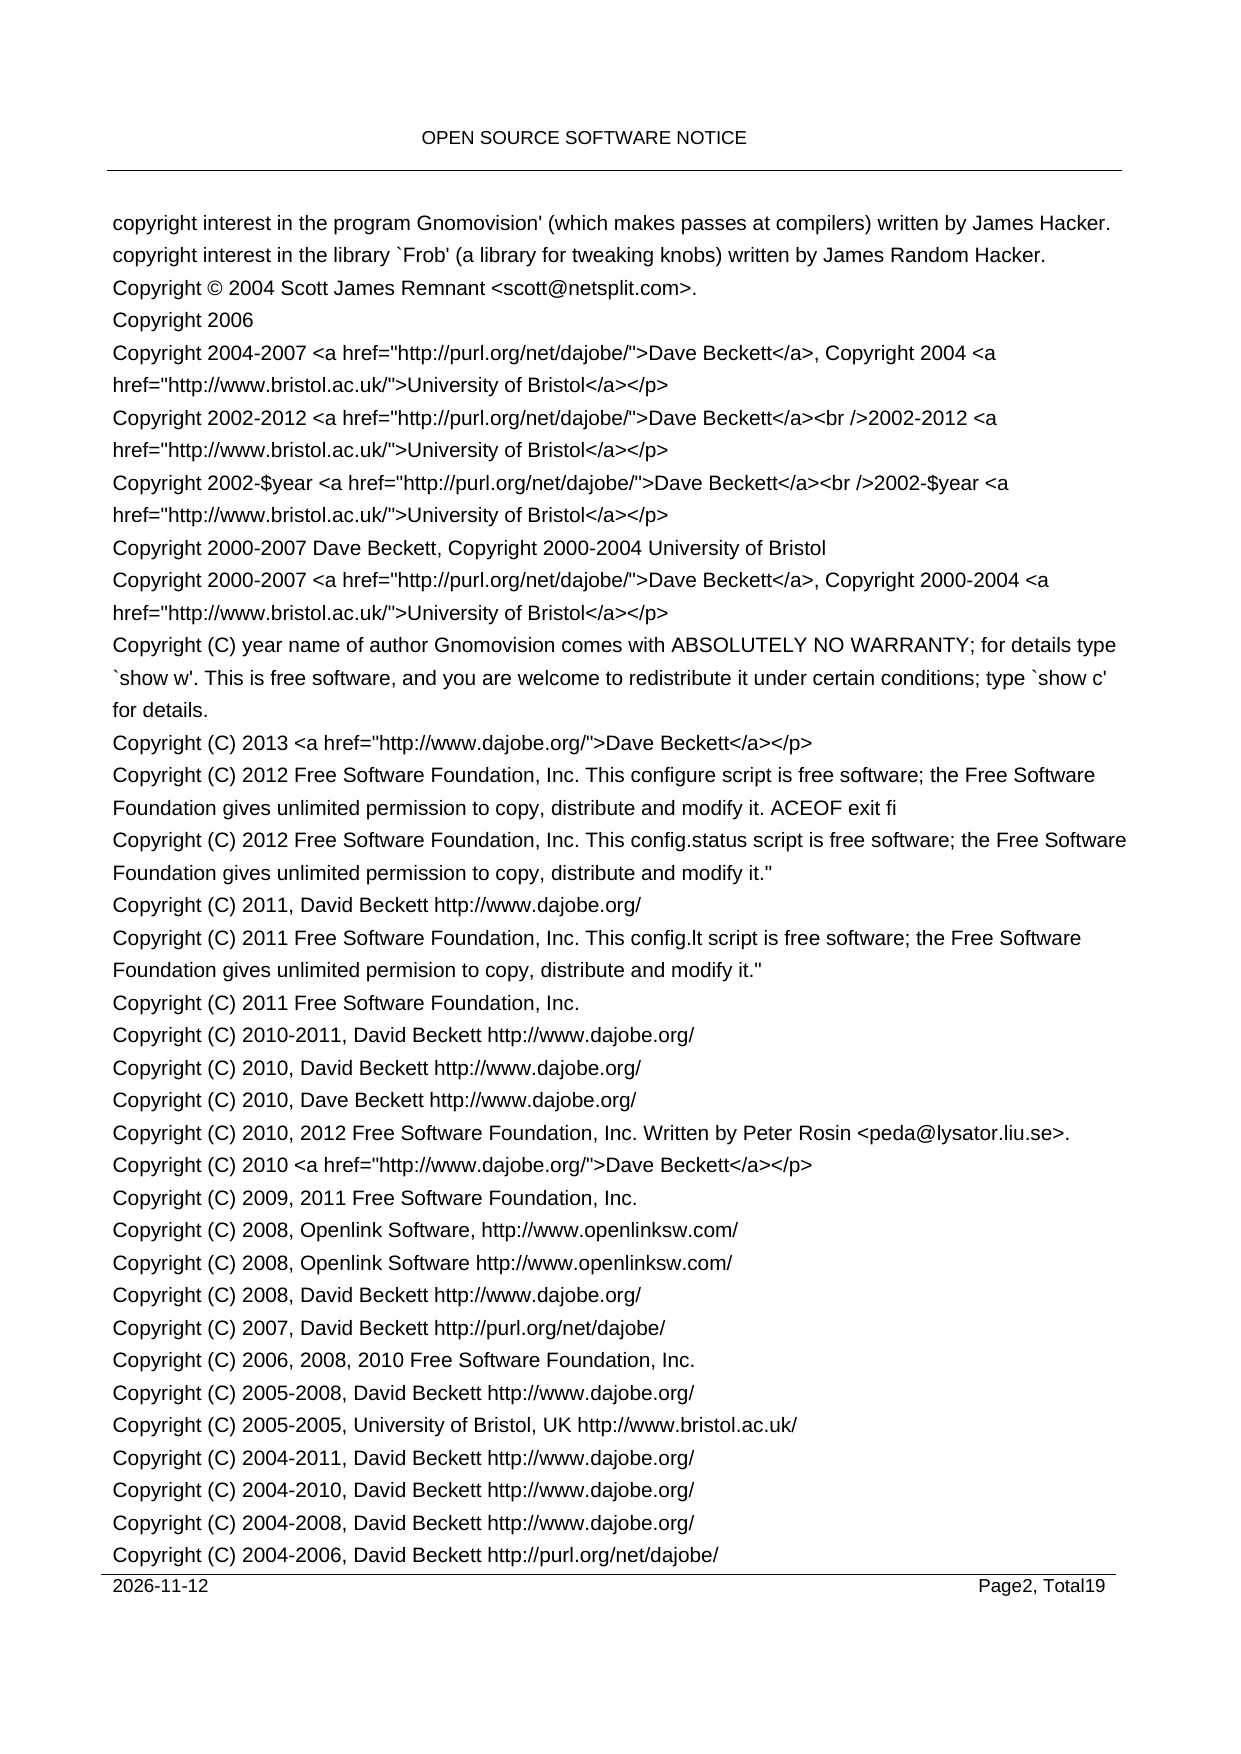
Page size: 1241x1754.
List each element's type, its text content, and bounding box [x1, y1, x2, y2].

text Copyright (C) 2011 Free Software Foundation, Inc. This config.lt script is free software; the Free Software Foundation gives unlimited permision to copy, distribute and modify it." [112, 921, 1128, 986]
text Copyright (C) 2010, David Beckett http://www.dajobe.org/ [112, 1051, 1128, 1084]
text Copyright (C) 2006, 2008, 2010 Free Software Foundation, Inc. [112, 1344, 1128, 1376]
text Copyright 2002-2012 <a href="http://purl.org/net/dajobe/">Dave Beckett</a><br />2002-2012 <a href="http://www.bristol.ac.uk/">University of Bristol</a></p> [112, 401, 1128, 466]
text Copyright 2004-2007 <a href="http://purl.org/net/dajobe/">Dave Beckett</a>, Copyright 2004 <a href="http://www.bristol.ac.uk/">University of Bristol</a></p> [112, 336, 1128, 401]
text Copyright (C) 2004-2008, David Beckett http://www.dajobe.org/ [112, 1506, 1128, 1539]
text Copyright (C) 2004-2010, David Beckett http://www.dajobe.org/ [112, 1474, 1128, 1506]
text Copyright (C) 2005-2008, David Beckett http://www.dajobe.org/ [112, 1376, 1128, 1409]
text Copyright © 2004 Scott James Remnant <scott@netsplit.com>. [112, 271, 1128, 304]
text Copyright (C) 2004-2011, David Beckett http://www.dajobe.org/ [112, 1441, 1128, 1474]
text Copyright (C) 2010-2011, David Beckett http://www.dajobe.org/ [112, 1019, 1128, 1051]
text copyright interest in the library `Frob' (a library for tweaking knobs) written by James Random Hacker. [112, 239, 1128, 271]
text Copyright (C) 2005-2005, University of Bristol, UK http://www.bristol.ac.uk/ [112, 1409, 1128, 1441]
text Copyright (C) 2008, Openlink Software http://www.openlinksw.com/ [112, 1246, 1128, 1279]
text Copyright 2006 [112, 304, 1128, 336]
text Copyright (C) 2009, 2011 Free Software Foundation, Inc. [112, 1181, 1128, 1214]
text Copyright (C) 2010 <a href="http://www.dajobe.org/">Dave Beckett</a></p> [112, 1149, 1128, 1181]
text Copyright (C) 2008, Openlink Software, http://www.openlinksw.com/ [112, 1214, 1128, 1246]
text Copyright (C) 2012 Free Software Foundation, Inc. This configure script is free software; the Free Software Foundation gives unlimited permission to copy, distribute and modify it. ACEOF exit fi [112, 759, 1128, 824]
text Copyright (C) 2011 Free Software Foundation, Inc. [112, 986, 1128, 1019]
text Copyright (C) 2012 Free Software Foundation, Inc. This config.status script is free software; the Free Software Foundation gives unlimited permission to copy, distribute and modify it." [112, 824, 1128, 889]
text copyright interest in the program Gnomovision' (which makes passes at compilers) written by James Hacker. [112, 206, 1128, 239]
text Copyright (C) 2004-2006, David Beckett http://purl.org/net/dajobe/ [112, 1539, 1128, 1571]
text Copyright (C) 2013 <a href="http://www.dajobe.org/">Dave Beckett</a></p> [112, 726, 1128, 759]
text Copyright (C) 2008, David Beckett http://www.dajobe.org/ [112, 1279, 1128, 1311]
text Copyright 2000-2007 Dave Beckett, Copyright 2000-2004 University of Bristol [112, 531, 1128, 564]
text Copyright (C) 2011, David Beckett http://www.dajobe.org/ [112, 889, 1128, 921]
text Copyright (C) 2010, 2012 Free Software Foundation, Inc. Written by Peter Rosin <peda@lysator.liu.se>. [112, 1116, 1128, 1149]
text Copyright (C) year name of author Gnomovision comes with ABSOLUTELY NO WARRANTY; for details type `show w'. This is free software, and you are welcome to redistribute it under certain conditions; type `show c' for details. [112, 629, 1128, 726]
text Copyright (C) 2010, Dave Beckett http://www.dajobe.org/ [112, 1084, 1128, 1116]
text Copyright (C) 2007, David Beckett http://purl.org/net/dajobe/ [112, 1311, 1128, 1344]
text Copyright 2000-2007 <a href="http://purl.org/net/dajobe/">Dave Beckett</a>, Copyright 2000-2004 <a href="http://www.bristol.ac.uk/">University of Bristol</a></p> [112, 564, 1128, 629]
text Copyright 2002-$year <a href="http://purl.org/net/dajobe/">Dave Beckett</a><br />2002-$year <a href="http://www.bristol.ac.uk/">University of Bristol</a></p> [112, 466, 1128, 531]
